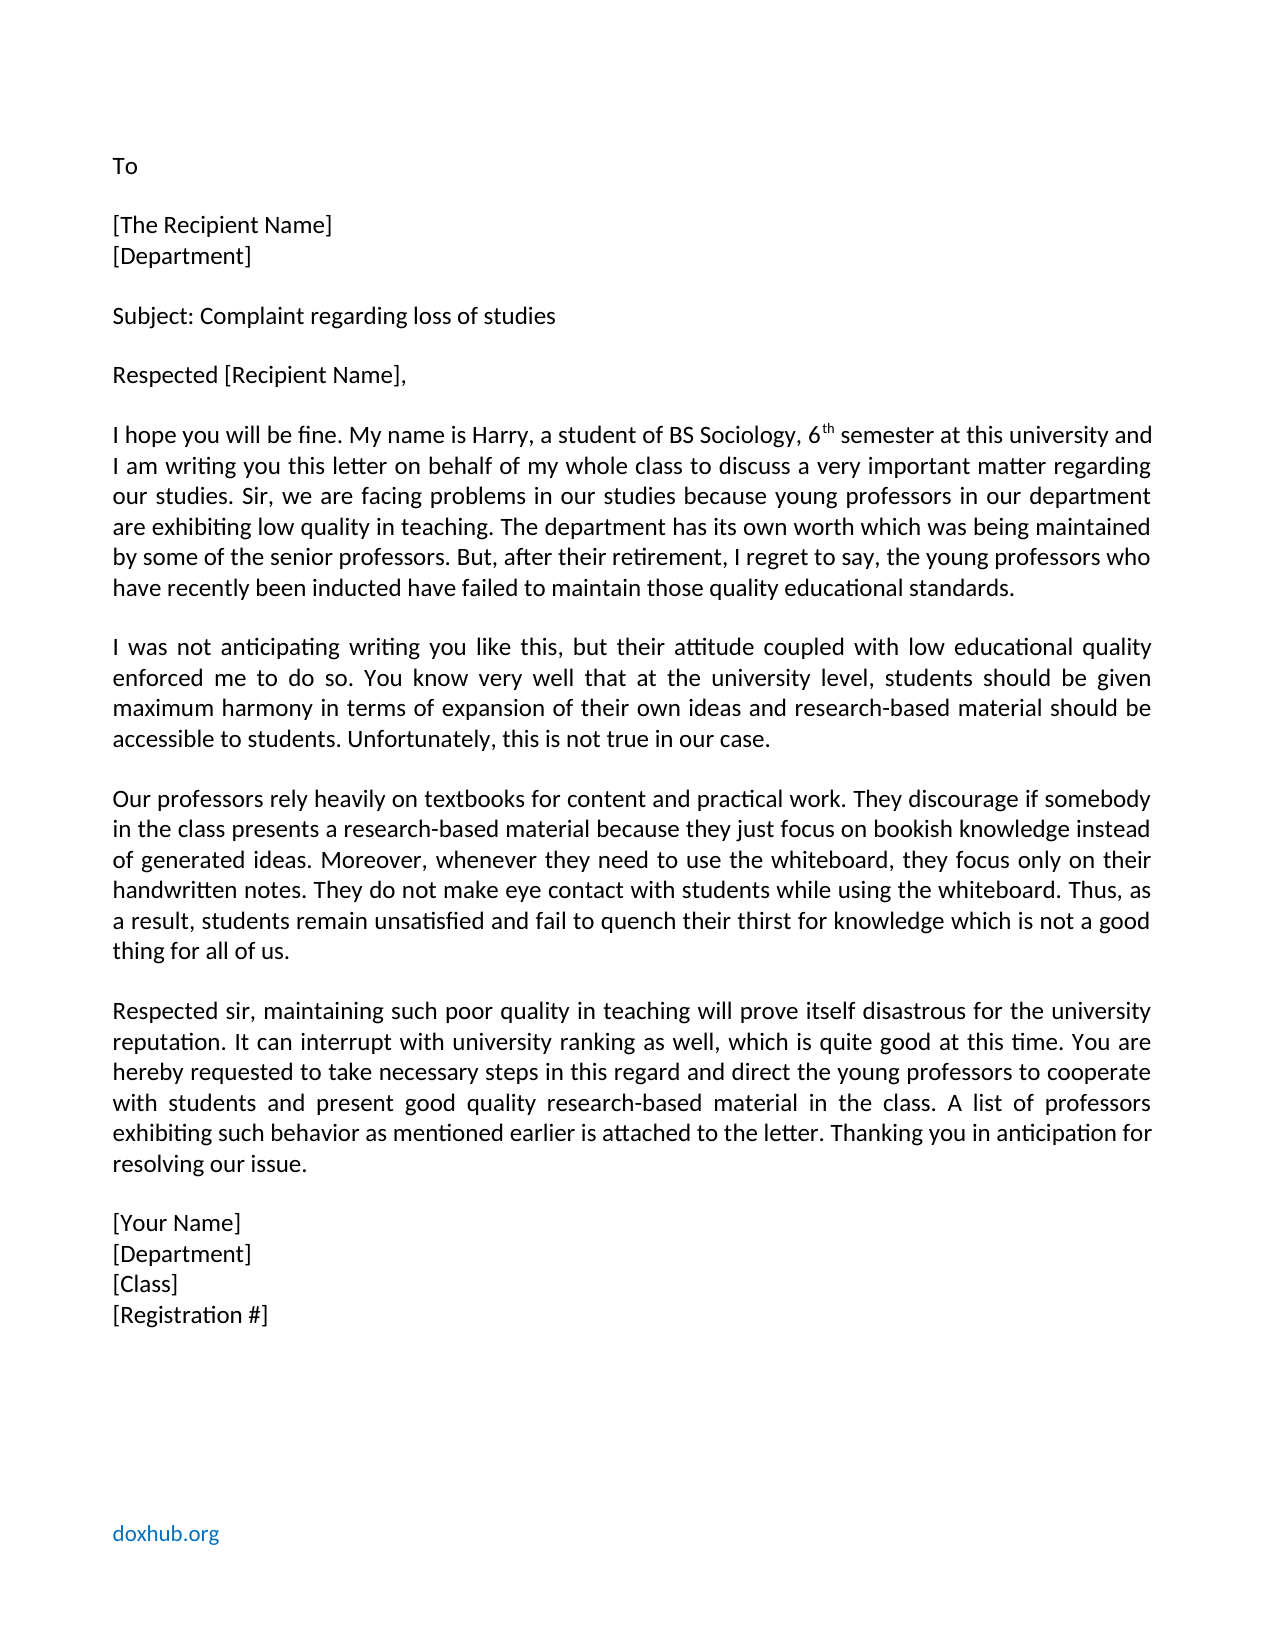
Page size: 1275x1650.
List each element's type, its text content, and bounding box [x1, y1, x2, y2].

text Subject: Complaint regarding loss of studies [112, 300, 1153, 330]
text I was not anticipating writing you like this, but their attitude coupled with low educational quality enforced me to do so. You know very well that at the university level, students should be given maximum harmony in terms of expansion of their own ideas and research-based material should be accessible to students. Unfortunately, this is not true in our case. [112, 632, 1153, 754]
text Respected sir, maintaining such poor quality in teaching will prove itself disastrous for the university reputation. It can interrupt with university ranking as well, which is quite good at this time. You are hereby requested to take necessary steps in this regard and direct the young professors to cooperate with students and present good quality research-based material in the class. A list of professors exhibiting such behavior as mentioned earlier is attached to the letter. Thanking you in anticipation for resolving our issue. [112, 995, 1153, 1178]
text [The Recipient Name] [Department] [112, 210, 1153, 271]
text Our professors rely heavily on textbooks for content and practical work. They discourage if somebody in the class presents a research-based material because they just focus on bookish knowledge instead of generated ideas. Moreover, whenever they need to use the whiteboard, they focus only on their handwritten notes. They do not make eye contact with students while using the whiteboard. Thus, as a result, students remain unsatisfied and fail to quench their thirst for knowledge which is not a good thing for all of us. [112, 783, 1153, 966]
text Respected [Recipient Name], [112, 359, 1153, 390]
text To [112, 150, 1153, 181]
text I hope you will be fine. My name is Harry, a student of BS Sociology, 6th semester at this university and I am writing you this letter on behalf of my whole class to discuss a very important matter regarding our studies. Sir, we are facing problems in our studies because young professors in our department are exhibiting low quality in teaching. The department has its own worth which was being maintained by some of the senior professors. But, after their retirement, I regret to say, the young professors who have recently been inducted have failed to maintain those quality educational standards. [112, 419, 1153, 602]
text [Your Name] [Department] [Class] [Registration #] [112, 1207, 1153, 1329]
